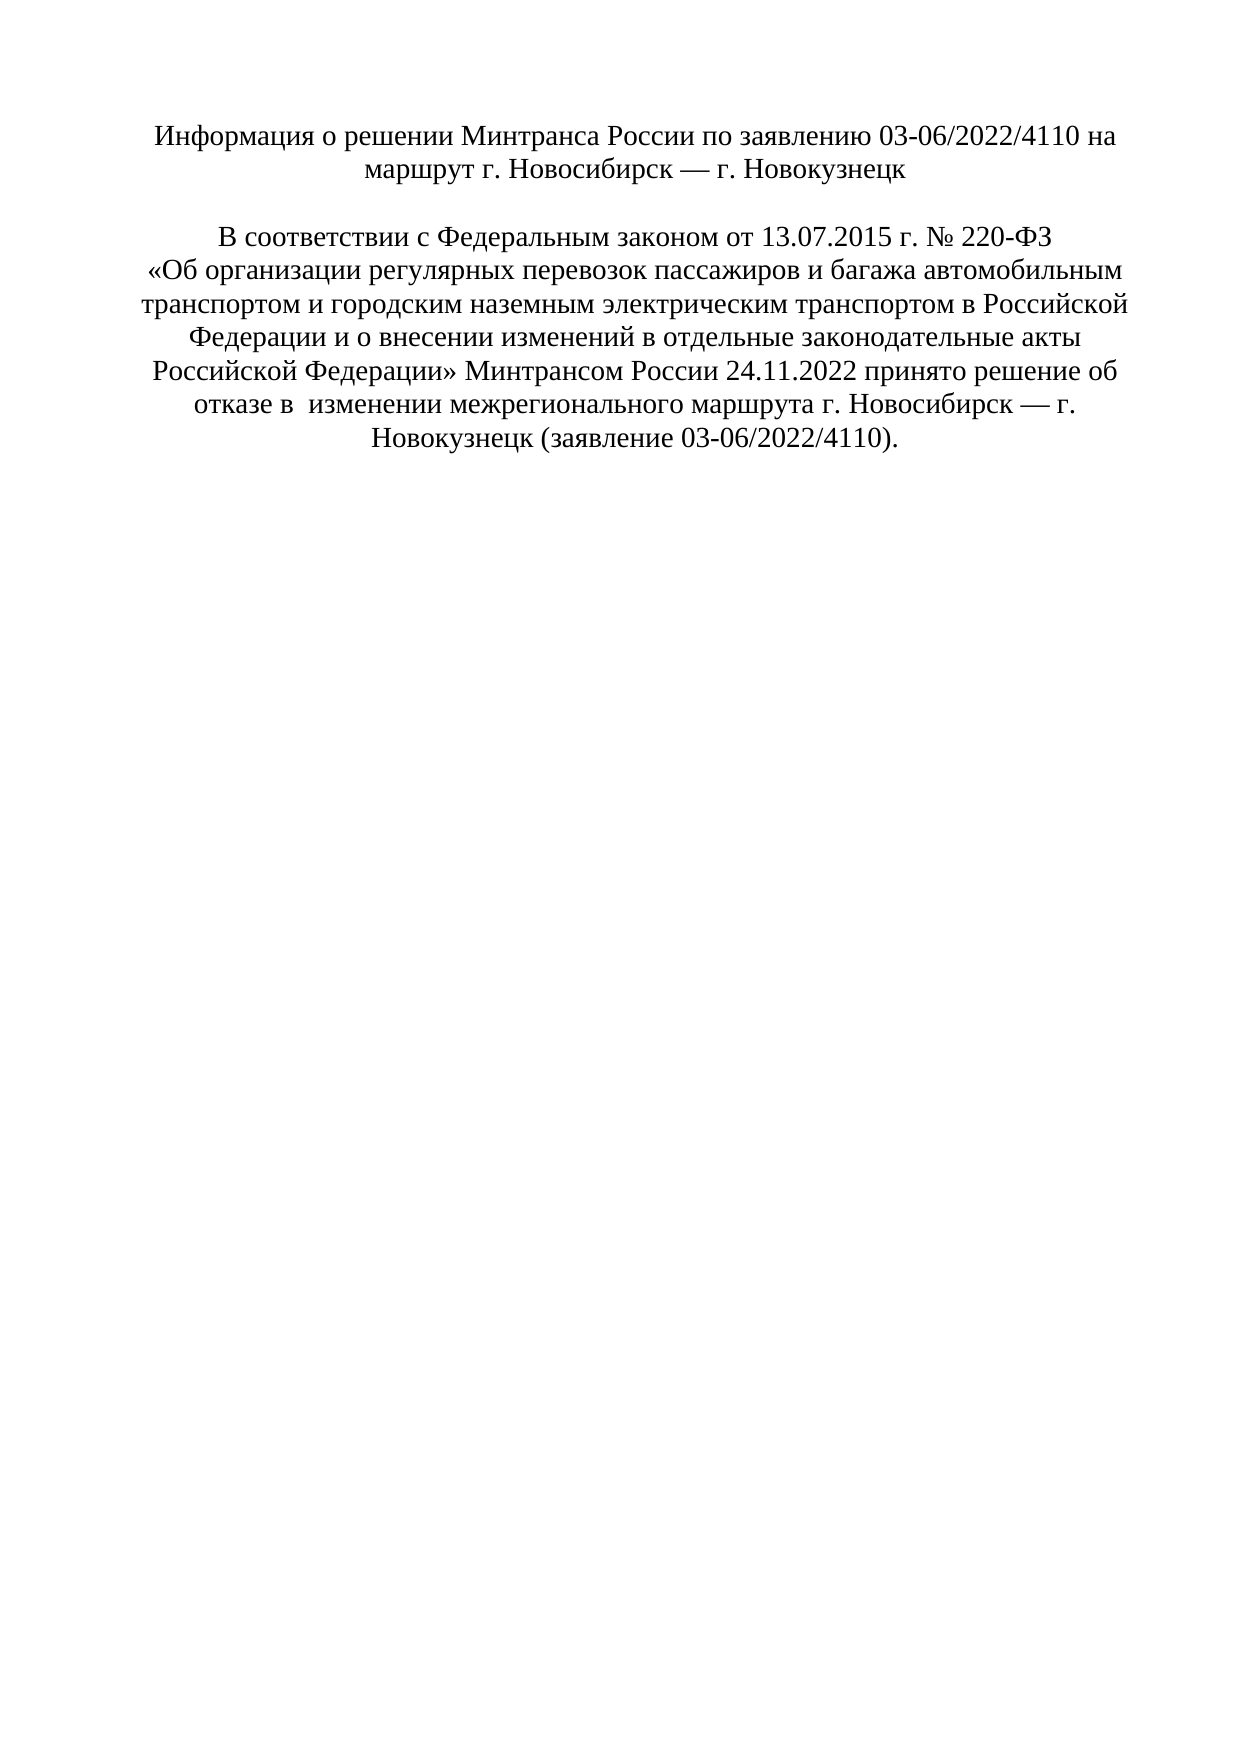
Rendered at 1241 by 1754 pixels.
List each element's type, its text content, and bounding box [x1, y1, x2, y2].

text В соответствии с Федеральным законом от 13.07.2015 г. № 220-ФЗ «Об организации регулярных перевозок пассажиров и багажа автомобильным транспортом и городским наземным электрическим транспортом в Российской Федерации и о внесении изменений в отдельные законодательные акты Российской Федерации» Минтрансом России 24.11.2022 принято решение об отказе в изменении межрегионального маршрута г. Новосибирск — г. Новокузнецк (заявление 03-06/2022/4110). [118, 219, 1152, 453]
text Информация о решении Минтранса России по заявлению 03-06/2022/4110 на маршрут г. Новосибирск — г. Новокузнецк [118, 118, 1152, 185]
